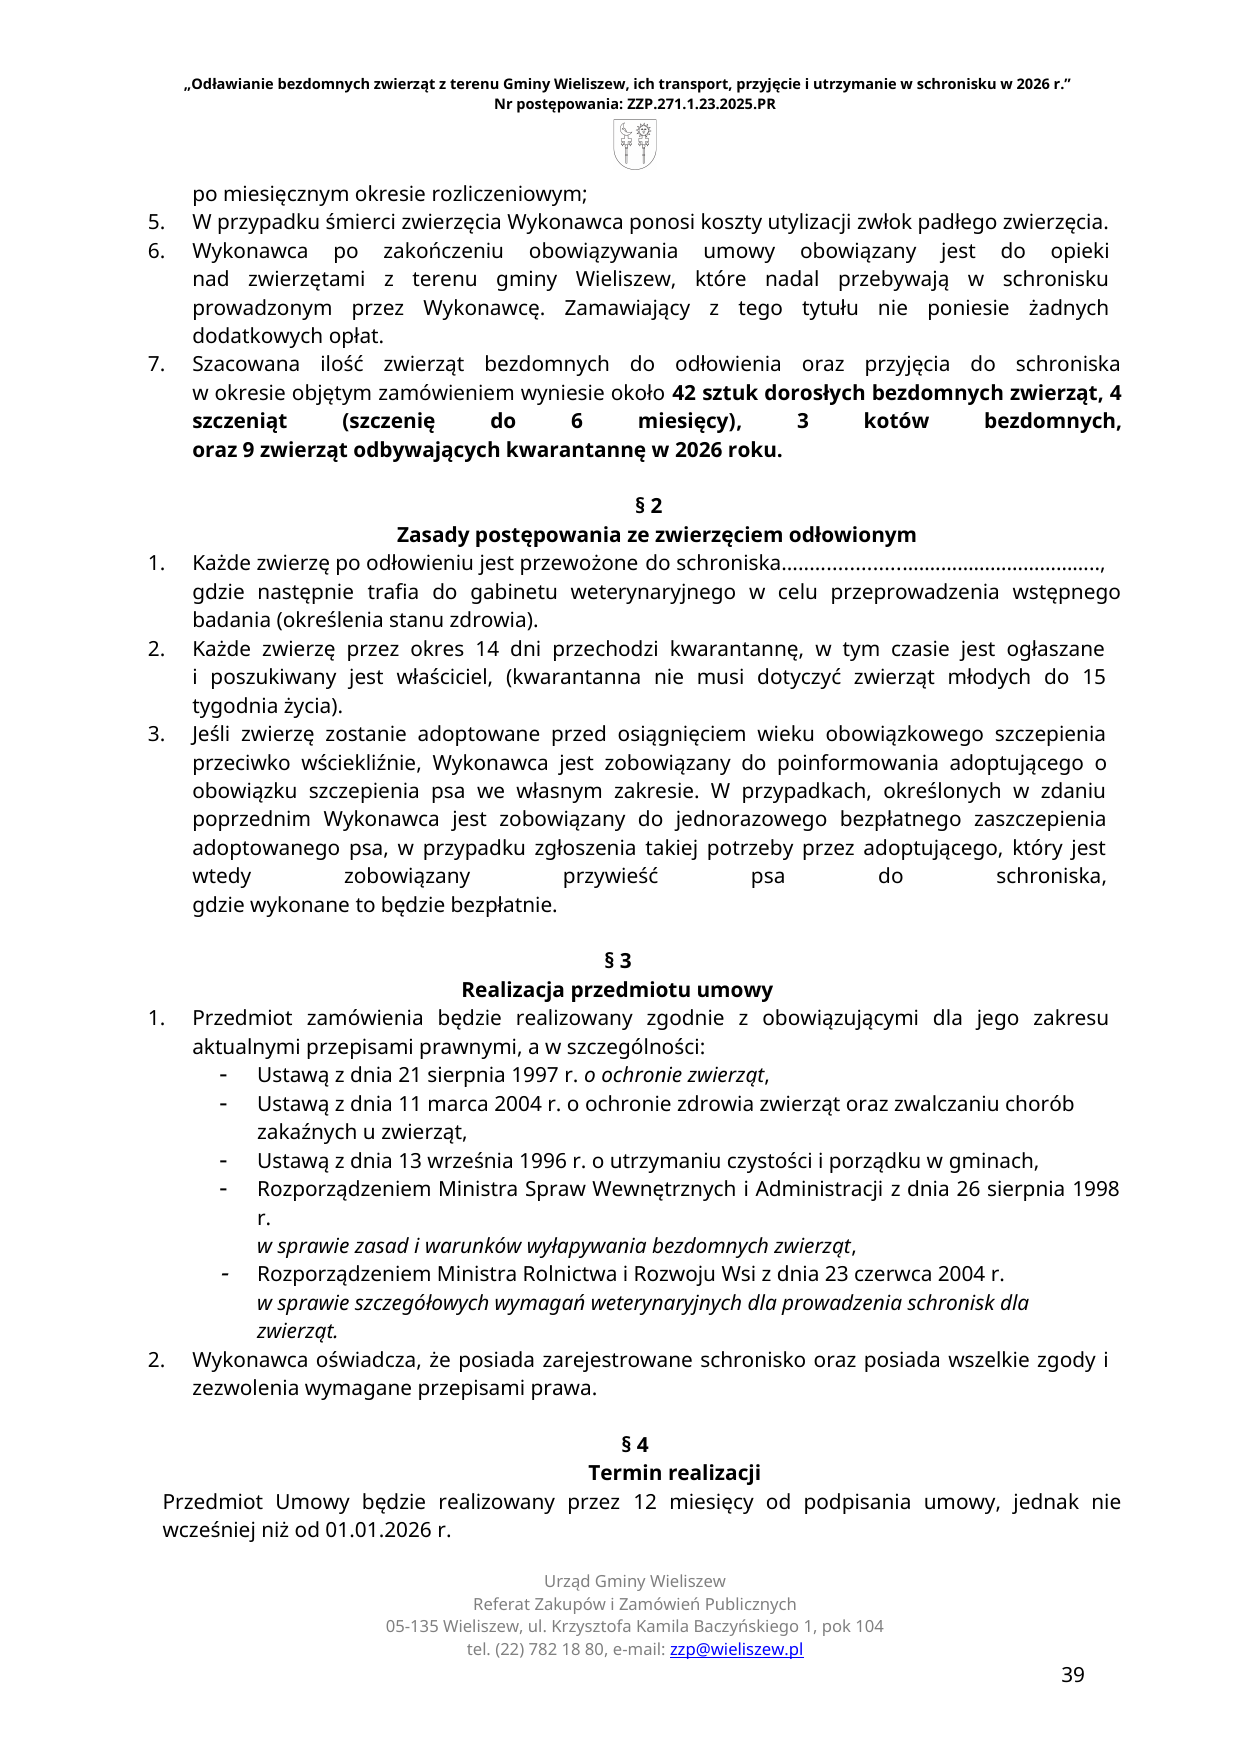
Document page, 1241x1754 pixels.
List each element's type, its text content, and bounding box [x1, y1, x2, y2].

subtitle § 4 [148, 1430, 1122, 1458]
list Wykonawca po zakończeniu obowiązywania umowy obowiązany jest do opieki nad zwierzętami z terenu gminy Wieliszew, które nadal przebywają w schronisku prowadzonym przez Wykonawcę. Zamawiający z tego tytułu nie poniesie żadnych dodatkowych opłat. [148, 236, 1110, 349]
list Rozporządzeniem Ministra Rolnictwa i Rozwoju Wsi z dnia 23 czerwca 2004 r. w sprawie szczegółowych wymagań weterynaryjnych dla prowadzenia schronisk dla zwierząt. [219, 1259, 1111, 1345]
list Ustawą z dnia 21 sierpnia 1997 r. o ochronie zwierząt, [219, 1060, 1122, 1089]
text Termin realizacji [227, 1458, 1122, 1487]
list Wykonawca oświadcza, że posiada zarejestrowane schronisko oraz posiada wszelkie zgody i zezwolenia wymagane przepisami prawa. [148, 1345, 1110, 1402]
text w sprawie zasad i warunków wyłapywania bezdomnych zwierząt, [257, 1231, 1122, 1259]
list Każde zwierzę przez okres 14 dni przechodzi kwarantannę, w tym czasie jest ogłaszane i poszukiwany jest właściciel, (kwarantanna nie musi dotyczyć zwierząt młodych do 15 tygodnia życia). [148, 634, 1107, 719]
list Szacowana ilość zwierząt bezdomnych do odłowienia oraz przyjęcia do schroniska w okresie objętym zamówieniem wyniesie około 42 sztuk dorosłych bezdomnych zwierząt, 4 szczeniąt (szczenię do 6 miesięcy), 3 kotów bezdomnych, oraz 9 zwierząt odbywających kwarantannę w 2026 roku. [148, 349, 1122, 463]
text Przedmiot Umowy będzie realizowany przez 12 miesięcy od podpisania umowy, jednak nie wcześniej niż od 01.01.2026 r. [162, 1487, 1122, 1544]
list Jeśli zwierzę zostanie adoptowane przed osiągnięciem wieku obowiązkowego szczepienia przeciwko wściekliźnie, Wykonawca jest zobowiązany do poinformowania adoptującego o obowiązku szczepienia psa we własnym zakresie. W przypadkach, określonych w zdaniu poprzednim Wykonawca jest zobowiązany do jednorazowego bezpłatnego zaszczepienia adoptowanego psa, w przypadku zgłoszenia takiej potrzeby przez adoptującego, który jest wtedy zobowiązany przywieść psa do schroniska, gdzie wykonane to będzie bezpłatnie. [148, 719, 1107, 918]
list Przedmiot zamówienia będzie realizowany zgodnie z obowiązującymi dla jego zakresu aktualnymi przepisami prawnymi, a w szczególności: [148, 1003, 1110, 1060]
picture [613, 119, 657, 170]
list Ustawą z dnia 13 września 1996 r. o utrzymaniu czystości i porządku w gminach, [219, 1146, 1122, 1174]
text Realizacja przedmiotu umowy [461, 975, 1122, 1003]
list W przypadku śmierci zwierzęcia Wykonawca ponosi koszty utylizacji zwłok padłego zwierzęcia. [148, 207, 1110, 236]
subtitle § 3 [604, 947, 1122, 975]
list Każde zwierzę po odłowieniu jest przewożone do schroniska …….……………………….., gdzie następnie trafia do gabinetu weterynaryjnego w celu przeprowadzenia wstępnego badania (określenia stanu zdrowia). [148, 548, 1122, 634]
subtitle § 2 [635, 492, 1122, 520]
list Rozporządzeniem Ministra Spraw Wewnętrznych i Administracji z dnia 26 sierpnia 1998 r. [219, 1174, 1122, 1231]
list Ustawą z dnia 11 marca 2004 r. o ochronie zdrowia zwierząt oraz zwalczaniu chorób zakaźnych u zwierząt, [219, 1089, 1111, 1146]
text Zasady postępowania ze zwierzęciem odłowionym [397, 520, 1122, 548]
